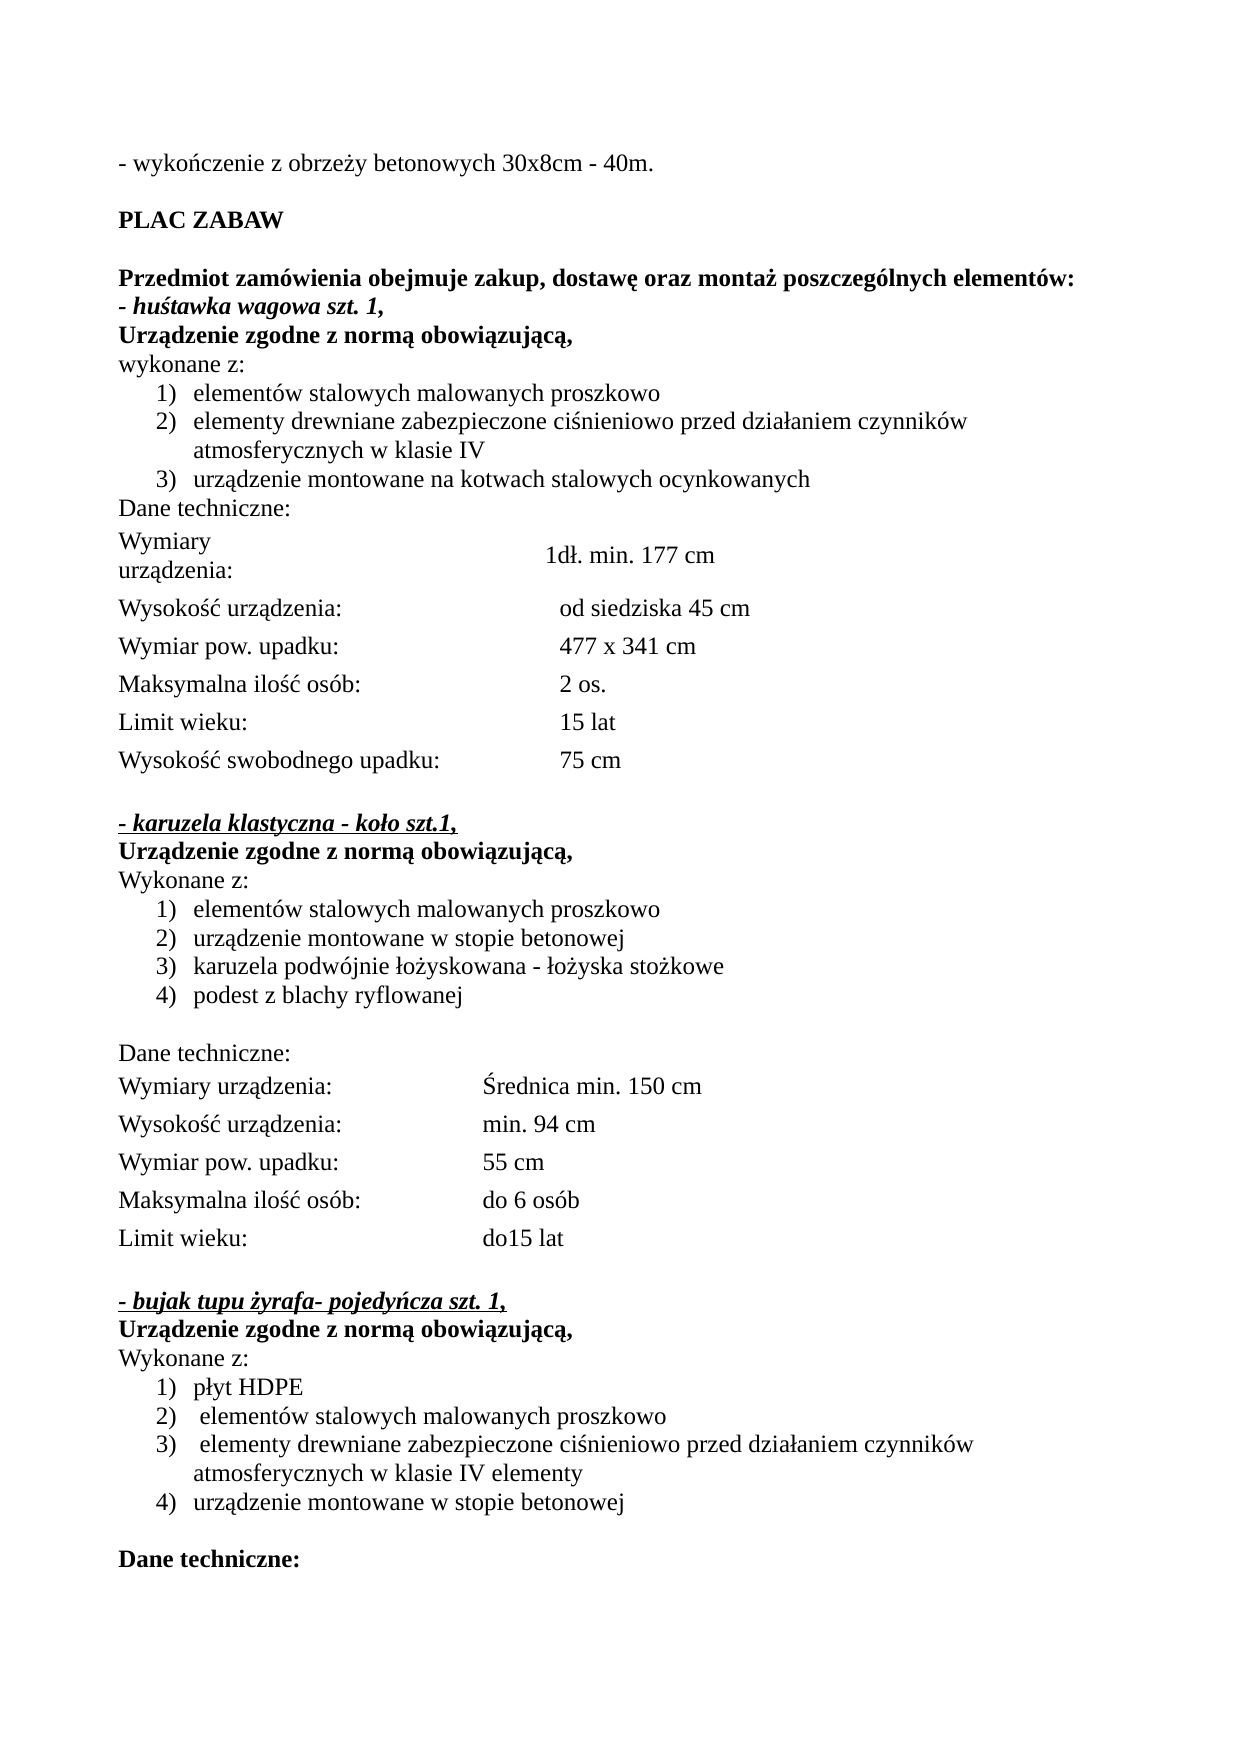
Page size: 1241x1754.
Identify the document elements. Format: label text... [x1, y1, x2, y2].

text - karuzela klastyczna - koło szt.1, [118, 808, 1093, 836]
text - bujak tupu żyrafa- pojedyńcza szt. 1, [118, 1286, 1093, 1314]
table_cell do 6 osób [478, 1181, 805, 1219]
table_cell Wysokość swobodnego upadku: [114, 741, 555, 779]
table_header 1dł. min. 177 cm [555, 521, 961, 588]
table_cell min. 94 cm [478, 1105, 805, 1143]
table_cell 2 os. [555, 665, 961, 703]
table_cell 15 lat [555, 703, 961, 741]
list podest z blachy ryflowanej [156, 980, 1093, 1009]
table_cell 55 cm [478, 1143, 805, 1181]
text Dane techniczne: [118, 493, 1093, 521]
table_cell Wymiar pow. upadku: [114, 1143, 478, 1181]
text wykonane z: [118, 349, 1093, 378]
list urządzenie montowane na kotwach stalowych ocynkowanych [156, 464, 1093, 493]
table_cell Limit wieku: [114, 703, 555, 741]
list karuzela podwójnie łożyskowana - łożyska stożkowe [156, 951, 1093, 980]
text Urządzenie zgodne z normą obowiązującą, [118, 1314, 1093, 1343]
table_header Wymiary urządzenia: [114, 1066, 478, 1104]
list elementów stalowych malowanych proszkowo [156, 1401, 1093, 1429]
text - huśtawka wagowa szt. 1, [118, 291, 1093, 320]
list elementów stalowych malowanych proszkowo [156, 378, 1093, 406]
table_cell Wysokość urządzenia: [114, 1105, 478, 1143]
table_cell Maksymalna ilość osób: [114, 1181, 478, 1219]
text Dane techniczne: [118, 1038, 1093, 1066]
table_cell Maksymalna ilość osób: [114, 665, 555, 703]
text Wykonane z: [118, 1343, 1093, 1372]
list elementów stalowych malowanych proszkowo [156, 894, 1093, 923]
table_cell Limit wieku: [114, 1219, 478, 1257]
list elementy drewniane zabezpieczone ciśnieniowo przed działaniem czynników atmosferycznych w klasie IV [156, 406, 1093, 464]
table_cell 477 x 341 cm [555, 626, 961, 664]
text Wykonane z: [118, 865, 1093, 894]
table_cell 75 cm [555, 741, 961, 779]
table_cell Wymiar pow. upadku: [114, 626, 555, 664]
text - wykończenie z obrzeży betonowych 30x8cm - 40m. [118, 148, 1093, 176]
text PLAC ZABAW [118, 205, 1093, 234]
text Urządzenie zgodne z normą obowiązującą, [118, 836, 1093, 865]
table_cell Wysokość urządzenia: [114, 588, 555, 626]
list urządzenie montowane w stopie betonowej [156, 1487, 1093, 1516]
list płyt HDPE [156, 1372, 1093, 1401]
table_cell od siedziska 45 cm [555, 588, 961, 626]
text Przedmiot zamówienia obejmuje zakup, dostawę oraz montaż poszczególnych elementów: [118, 263, 1093, 291]
list elementy drewniane zabezpieczone ciśnieniowo przed działaniem czynników atmosferycznych w klasie IV elementy [156, 1429, 1093, 1487]
text Urządzenie zgodne z normą obowiązującą, [118, 320, 1093, 349]
text Dane techniczne: [118, 1544, 1093, 1573]
table_header Średnica min. 150 cm [478, 1066, 805, 1104]
table_header Wymiary urządzenia: [114, 521, 555, 588]
list urządzenie montowane w stopie betonowej [156, 923, 1093, 951]
table_cell do15 lat [478, 1219, 805, 1257]
